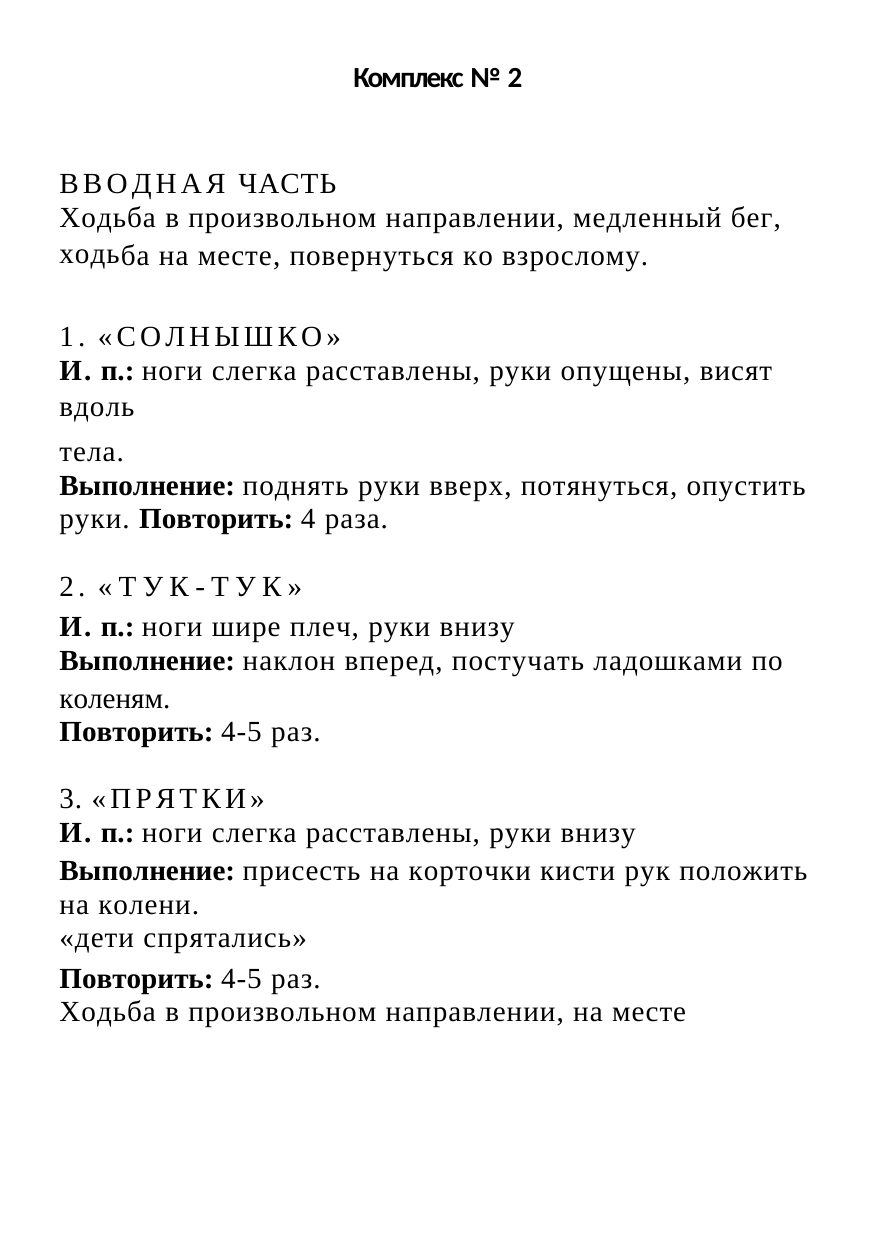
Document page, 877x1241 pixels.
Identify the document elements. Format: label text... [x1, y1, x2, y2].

text Повторить: 4-5 раз. [59, 961, 818, 994]
text 3. «ПРЯТКИ» [59, 782, 818, 815]
text И. п.: ноги слегка расставлены, руки опущены, висят вдоль [59, 353, 818, 425]
text Выполнение: поднять руки вверх, потянуться, опустить руки. Повторить: 4 раза. [59, 468, 818, 535]
text Комплекс № 2 [59, 59, 818, 95]
text «дети спрятались» [59, 920, 818, 961]
text ВВОДНАЯ ЧАСТЬ [59, 162, 818, 200]
text Ходьба в произвольном направлении, медленный бег, ходьба на месте, повернуться ко взрослому. [59, 200, 818, 272]
text Ходьба в произвольном направлении, на месте [59, 994, 818, 1038]
text Повторить: 4-5 раз. [59, 714, 818, 748]
text тела. [59, 425, 818, 468]
text И. п.: ноги шире плеч, руки внизу [59, 607, 818, 643]
text И. п.: ноги слегка расставлены, руки внизу [59, 815, 818, 853]
text 2. «ТУК-ТУК» [59, 569, 818, 607]
text Выполнение: наклон вперед, постучать ладошками по коленям. [59, 643, 818, 714]
text 1. «СОЛНЫШКО» [59, 305, 818, 353]
text Выполнение: присесть на корточки кисти рук положить на колени. [59, 853, 818, 920]
